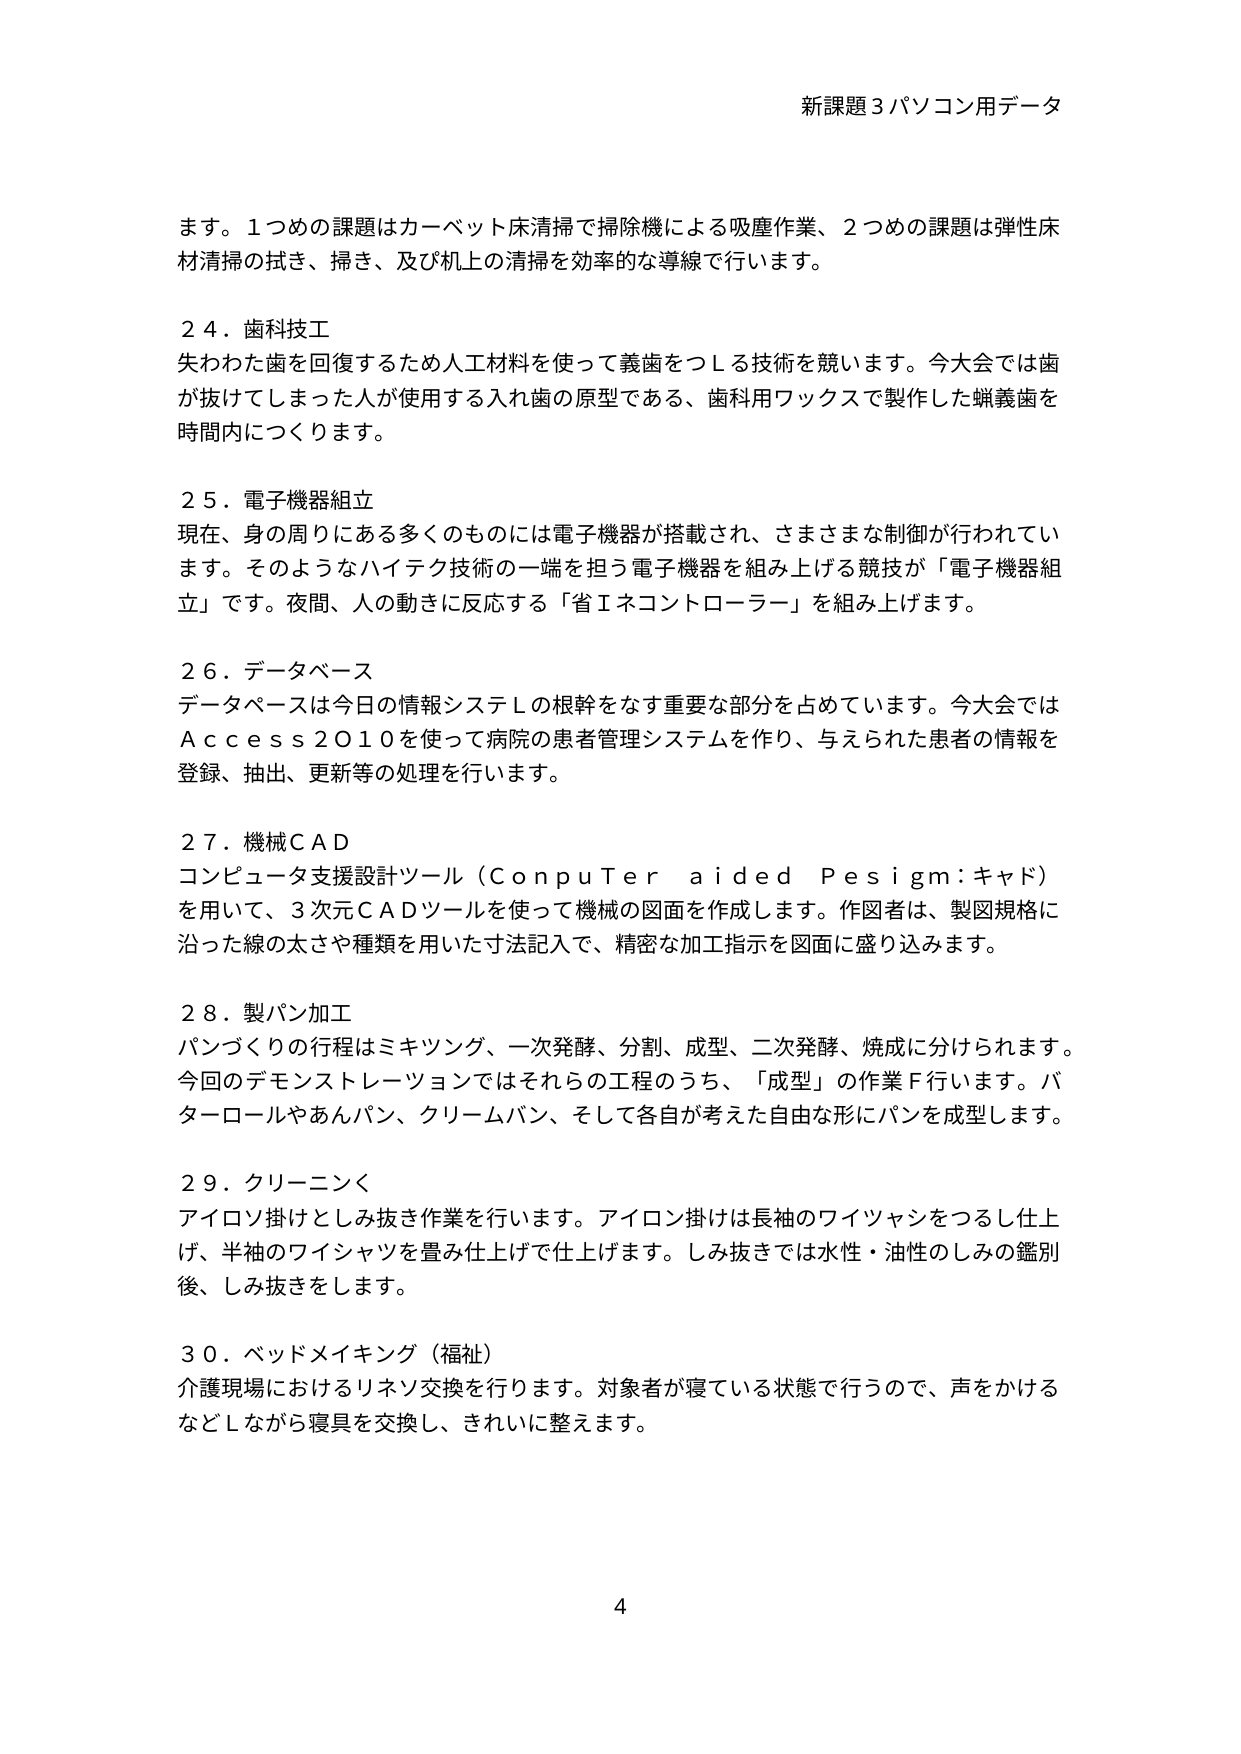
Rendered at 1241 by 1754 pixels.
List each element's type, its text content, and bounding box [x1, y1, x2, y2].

text コンピュータ支援設計ツール（ＣｏｎｐｕＴｅｒ ａｉｄｅｄ Ｐｅｓｉｇｍ：キャド）を用いて、３次元ＣＡＤツールを使って機械の図面を作成します。作図者は、製図規格に沿った線の太さや種類を用いた寸法記入で、精密な加工指示を図面に盛り込みます。 [177, 858, 1063, 960]
text ２８．製パン加工 [177, 994, 1063, 1028]
text ２５．電子機器組立 [177, 482, 1063, 516]
text 介護現場におけるリネソ交換を行ります。対象者が寝ている状態で行うので、声をかけるなどＬながら寝具を交換し、きれいに整えます。 [177, 1370, 1063, 1438]
text ２６．データベース [177, 653, 1063, 687]
text データペースは今日の情報システＬの根幹をなす重要な部分を占めています。今大会ではＡｃｃｅｓｓ２Ｏ１０を使って病院の患者管理システムを作り、与えられた患者の情報を登録、抽出、更新等の処理を行います。 [177, 687, 1063, 789]
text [177, 208, 1063, 277]
text パンづくりの行程はミキツング、一次発酵、分割、成型、二次発酵、焼成に分けられます。今回のデモンストレーツョンではそれらの工程のうち、「成型」の作業Ｆ行います。バターロールやあんパン、クリームバン、そして各自が考えた自由な形にパンを成型します。 [177, 1028, 1063, 1131]
text 現在、身の周りにある多くのものには電子機器が搭載され、さまさまな制御が行われています。そのようなハイテク技術の一端を担う電子機器を組み上げる競技が「電子機器組立」です。夜間、人の動きに反応する「省Ｉネコントローラー」を組み上げます。 [177, 516, 1063, 618]
text ２９．クリーニンく [177, 1165, 1063, 1199]
text 失わわた歯を回復するため人工材料を使って義歯をつＬる技術を競います。今大会では歯が抜けてしまった人が使用する入れ歯の原型である、歯科用ワックスで製作した蝋義歯を時間内につくります。 [177, 345, 1063, 448]
text ３０．ベッドメイキング（福祉） [177, 1336, 1063, 1370]
text ２４．歯科技工 [177, 311, 1063, 345]
text ２７．機械ＣＡＤ [177, 823, 1063, 858]
text アイロソ掛けとしみ抜き作業を行います。アイロン掛けは長袖のワイツャシをつるし仕上げ、半袖のワイシャツを畳み仕上げで仕上げます。しみ抜きでは水性・油性のしみの鑑別後、しみ抜きをします。 [177, 1199, 1063, 1302]
